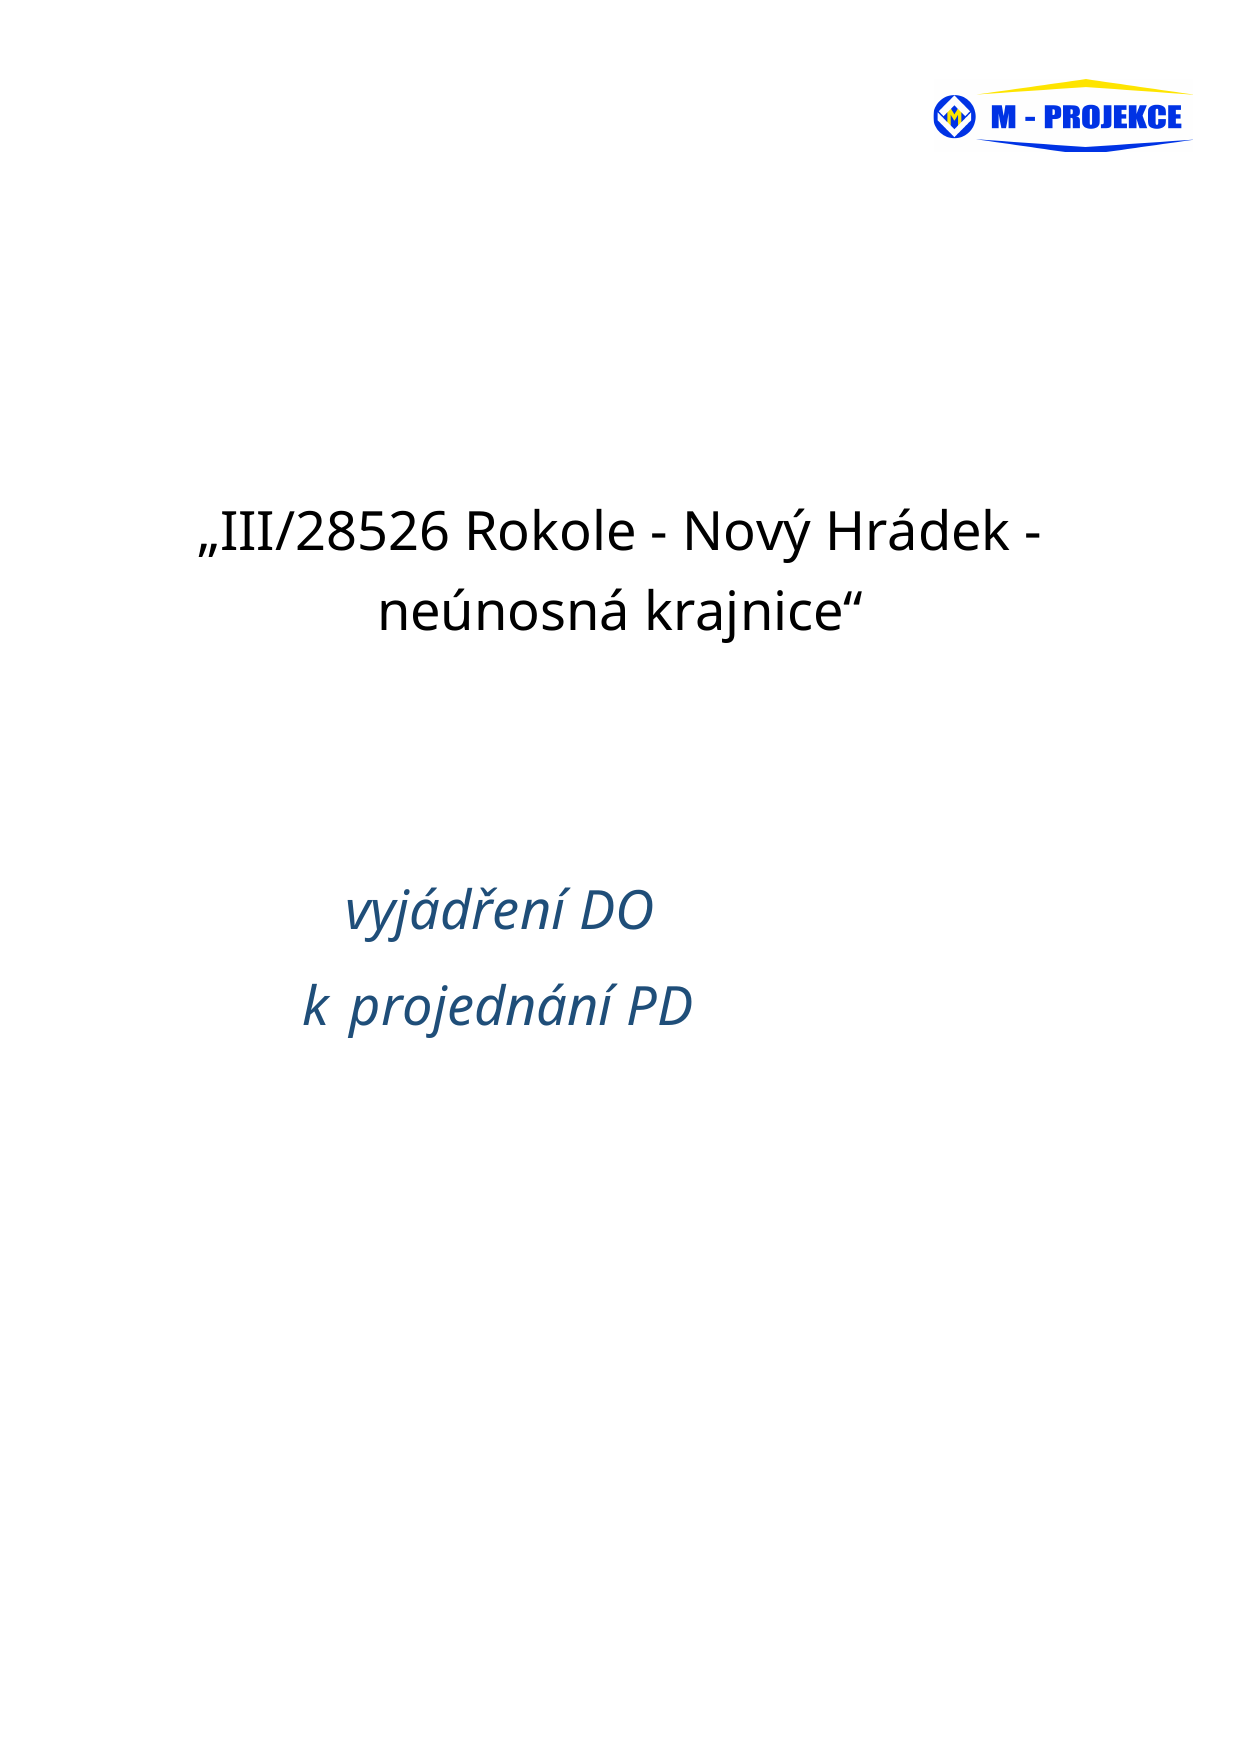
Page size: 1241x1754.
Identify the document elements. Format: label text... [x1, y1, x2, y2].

picture [933, 79, 1193, 152]
text „III/28526 Rokole - Nový Hrádek - neúnosná krajnice“ [148, 493, 1093, 646]
text k projednání PD [148, 968, 1093, 1042]
text vyjádření DO [148, 872, 1093, 945]
